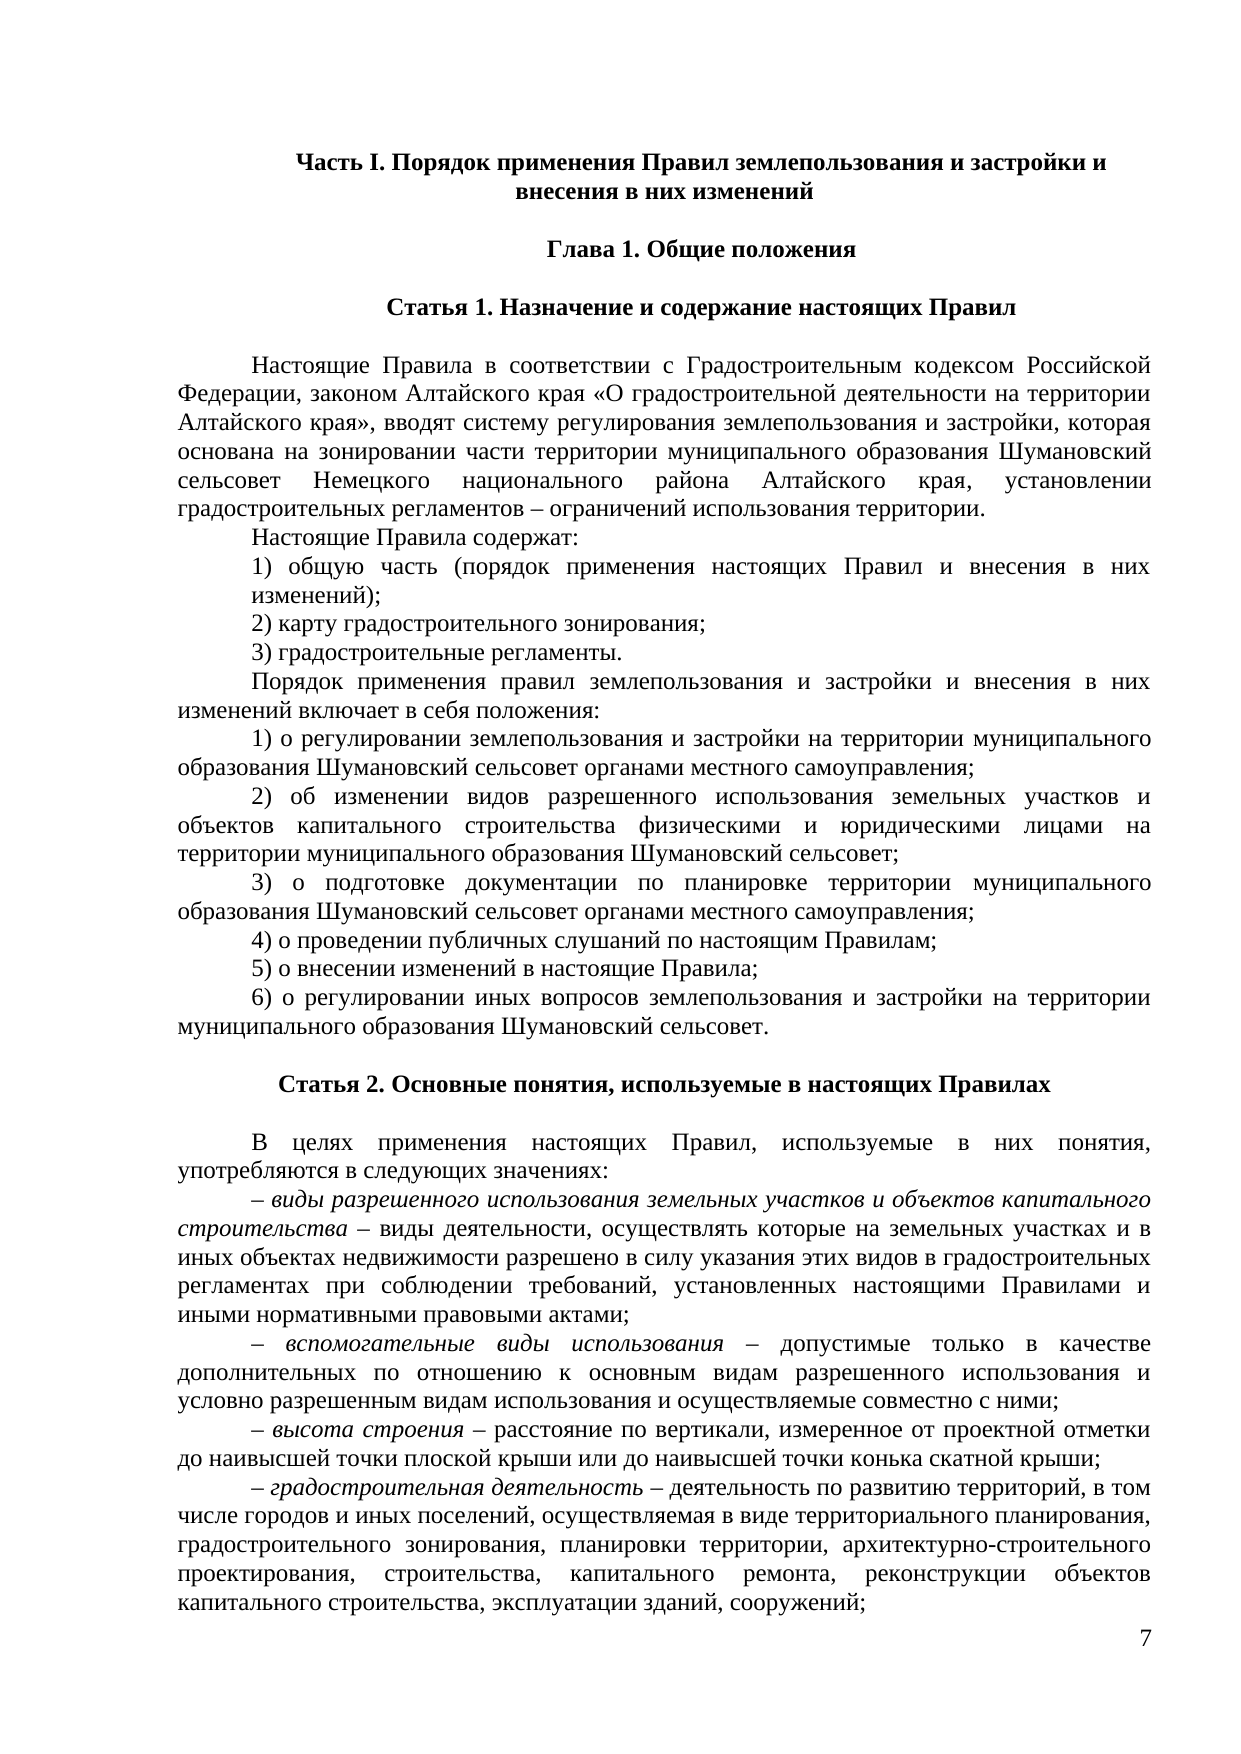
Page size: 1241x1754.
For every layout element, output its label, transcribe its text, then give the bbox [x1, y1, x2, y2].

text 5) о внесении изменений в настоящие Правила; [177, 953, 1152, 982]
text Статья 1. Назначение и содержание настоящих Правил [177, 292, 1152, 321]
text 1) общую часть (порядок применения настоящих Правил и внесения в них изменений); [251, 551, 1152, 608]
text – виды разрешенного использования земельных участков и объектов капитального строительства – виды деятельности, осуществлять которые на земельных участках и в иных объектах недвижимости разрешено в силу указания этих видов в градостроительных регламентах при соблюдении требований, установленных настоящими Правилами и иными нормативными правовыми актами; [177, 1184, 1152, 1328]
text – высота строения – расстояние по вертикали, измеренное от проектной отметки до наивысшей точки плоской крыши или до наивысшей точки конька скатной крыши; [177, 1414, 1152, 1472]
text 3) о подготовке документации по планировке территории муниципального образования Шумановский сельсовет органами местного самоуправления; [177, 867, 1152, 925]
text 6) о регулировании иных вопросов землепользования и застройки на территории муниципального образования Шумановский сельсовет. [177, 982, 1152, 1040]
text Настоящие Правила в соответствии с Градостроительным кодексом Российской Федерации, законом Алтайского края «О градостроительной деятельности на территории Алтайского края», вводят систему регулирования землепользования и застройки, которая основана на зонировании части территории муниципального образования Шумановский сельсовет Немецкого национального района Алтайского края, установлении градостроительных регламентов – ограничений использования территории. [177, 350, 1152, 522]
text Глава 1. Общие положения [177, 234, 1152, 263]
text 1) о регулировании землепользования и застройки на территории муниципального образования Шумановский сельсовет органами местного самоуправления; [177, 723, 1152, 781]
text Порядок применения правил землепользования и застройки и внесения в них изменений включает в себя положения: [177, 666, 1152, 723]
text – вспомогательные виды использования – допустимые только в качестве дополнительных по отношению к основным видам разрешенного использования и условно разрешенным видам использования и осуществляемые совместно с ними; [177, 1328, 1152, 1414]
text Часть I. Порядок применения Правил землепользования и застройки и внесения в них изменений [177, 147, 1152, 205]
text 2) об изменении видов разрешенного использования земельных участков и объектов капитального строительства физическими и юридическими лицами на территории муниципального образования Шумановский сельсовет; [177, 781, 1152, 867]
text 3) градостроительные регламенты. [177, 637, 1152, 666]
text Настоящие Правила содержат: [177, 522, 1152, 551]
text 2) карту градостроительного зонирования; [251, 608, 1152, 637]
text – градостроительная деятельность – деятельность по развитию территорий, в том числе городов и иных поселений, осуществляемая в виде территориального планирования, градостроительного зонирования, планировки территории, архитектурно-строительного проектирования, строительства, капитального ремонта, реконструкции объектов капитального строительства, эксплуатации зданий, сооружений; [177, 1472, 1152, 1616]
text 4) о проведении публичных слушаний по настоящим Правилам; [177, 925, 1152, 953]
text В целях применения настоящих Правил, используемые в них понятия, употребляются в следующих значениях: [177, 1127, 1152, 1184]
text Статья 2. Основные понятия, используемые в настоящих Правилах [177, 1069, 1152, 1098]
